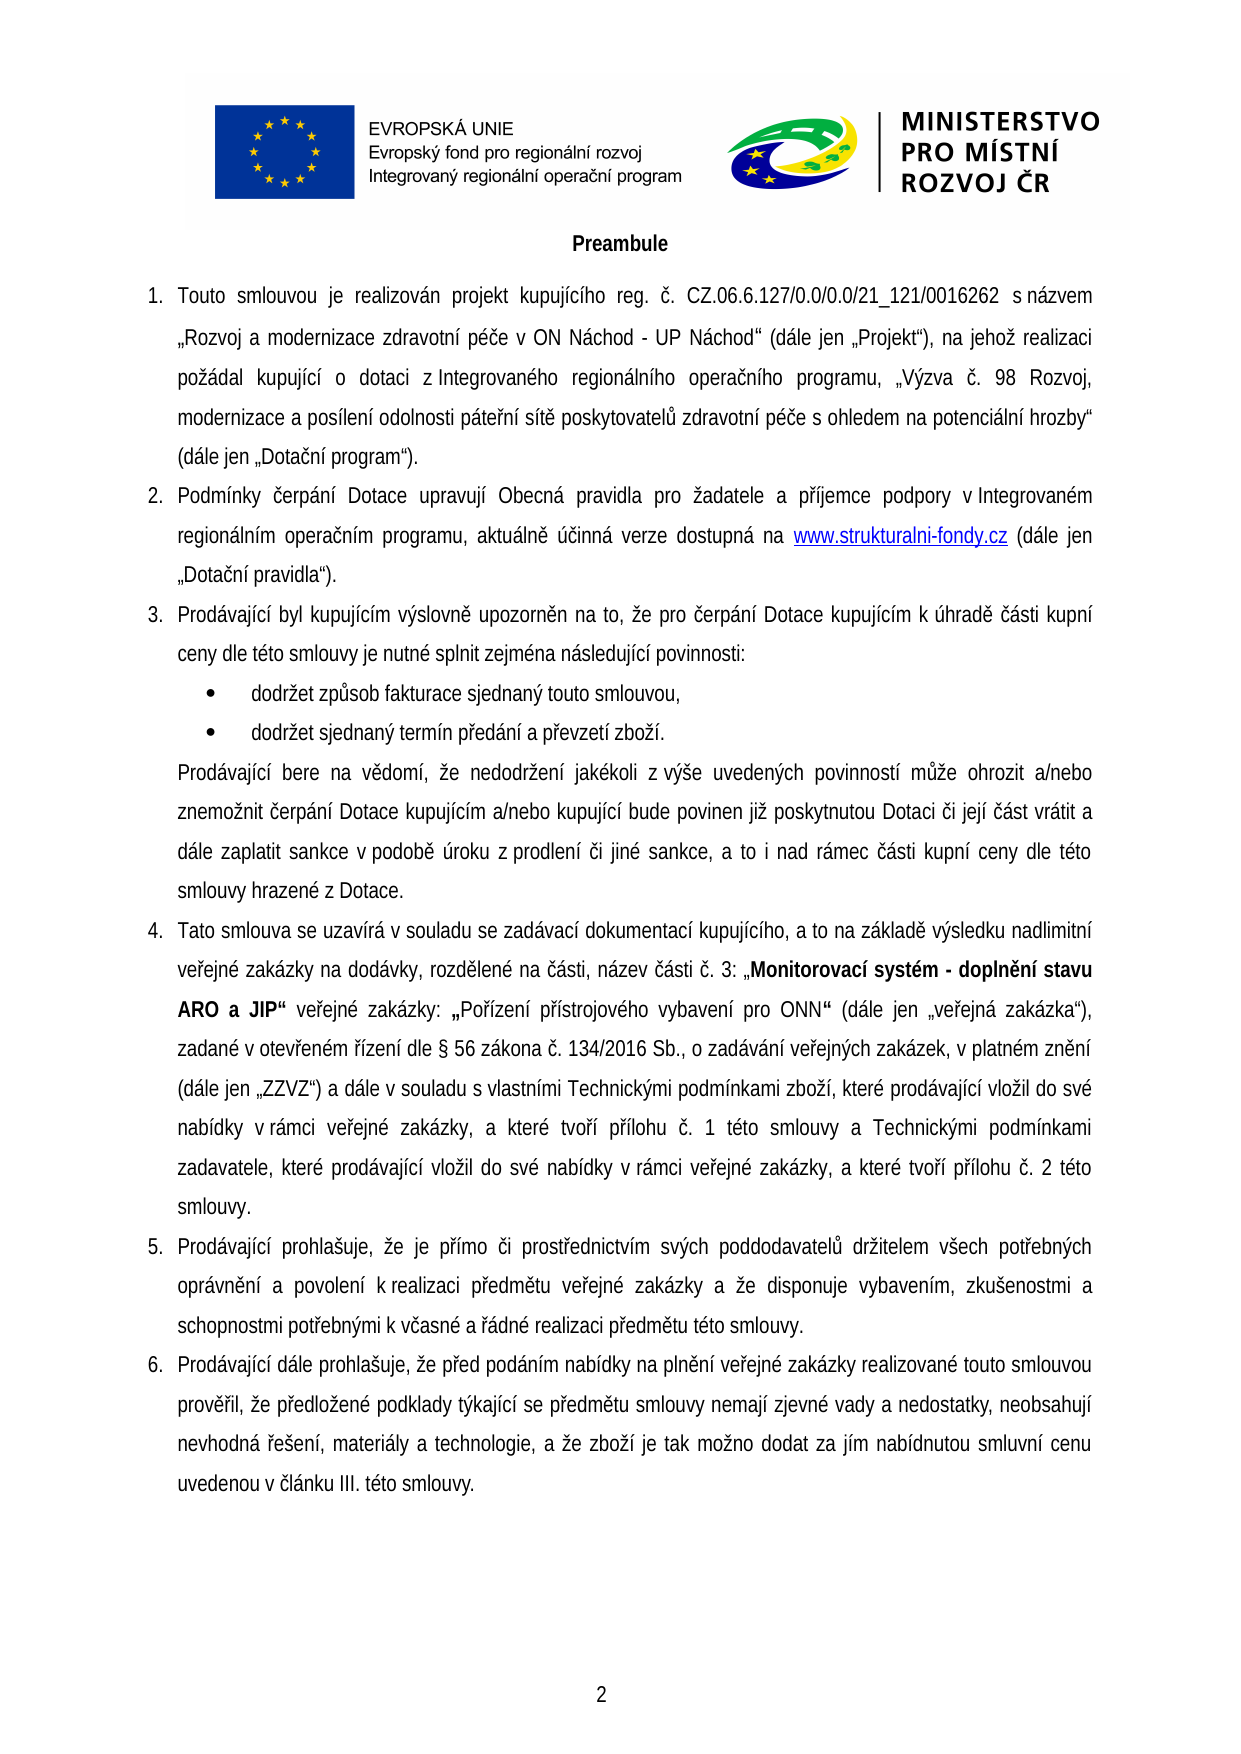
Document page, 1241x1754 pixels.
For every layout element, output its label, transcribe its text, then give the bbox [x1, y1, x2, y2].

list Podmínky čerpání Dotace upravují Obecná pravidla pro žadatele a příjemce podpory v Integrovaném regionálním operačním programu, aktuálně účinná verze dostupná na www.strukturalni-fondy.cz (dále jen „Dotační pravidla“). [148, 482, 1093, 588]
list dodržet způsob fakturace sjednaný touto smlouvou, [207, 680, 1093, 706]
list Prodávající prohlašuje, že je přímo či prostřednictvím svých poddodavatelů držitelem všech potřebných oprávnění a povolení k realizaci předmětu veřejné zakázky a že disponuje vybavením, zkušenostmi a schopnostmi potřebnými k včasné a řádné realizaci předmětu této smlouvy. [148, 1233, 1093, 1338]
list Prodávající byl kupujícím výslovně upozorněn na to, že pro čerpání Dotace kupujícím k úhradě části kupní ceny dle této smlouvy je nutné splnit zejména následující povinnosti: [148, 601, 1093, 667]
list Prodávající dále prohlašuje, že před podáním nabídky na plnění veřejné zakázky realizované touto smlouvou prověřil, že předložené podklady týkající se předmětu smlouvy nemají zjevné vady a nedostatky, neobsahují nevhodná řešení, materiály a technologie, a že zboží je tak možno dodat za jím nabídnutou smluvní cenu uvedenou v článku III. této smlouvy. [148, 1351, 1093, 1496]
picture [184, 73, 1130, 230]
list dodržet sjednaný termín předání a převzetí zboží. [207, 719, 1093, 746]
list Prodávající bere na vědomí, že nedodržení jakékoli z výše uvedených povinností může ohrozit a/nebo znemožnit čerpání Dotace kupujícím a/nebo kupující bude povinen již poskytnutou Dotaci či její část vrátit a dále zaplatit sankce v podobě úroku z prodlení či jiné sankce, a to i nad rámec části kupní ceny dle této smlouvy hrazené z Dotace. [177, 759, 1093, 904]
list Touto smlouvou je realizován projekt kupujícího reg. č. CZ.06.6.127/0.0/0.0/21_121/0016262 s názvem „Rozvoj a modernizace zdravotní péče v ON Náchod - UP Náchod“ (dále jen „Projekt“), na jehož realizaci požádal kupující o dotaci z Integrovaného regionálního operačního programu, „Výzva č. 98 Rozvoj, modernizace a posílení odolnosti páteřní sítě poskytovatelů zdravotní péče s ohledem na potenciální hrozby“ (dále jen „Dotační program“). [148, 282, 1093, 469]
text Preambule [148, 230, 1093, 256]
list Tato smlouva se uzavírá v souladu se zadávací dokumentací kupujícího, a to na základě výsledku nadlimitní veřejné zakázky na dodávky, rozdělené na části, název části č. 3: „Monitorovací systém - doplnění stavu ARO a JIP“ veřejné zakázky: „Pořízení přístrojového vybavení pro ONN“ (dále jen „veřejná zakázka“), zadané v otevřeném řízení dle § 56 zákona č. 134/2016 Sb., o zadávání veřejných zakázek, v platném znění (dále jen „ZZVZ“) a dále v souladu s vlastními Technickými podmínkami zboží, které prodávající vložil do své nabídky v rámci veřejné zakázky, a které tvoří přílohu č. 1 této smlouvy a Technickými podmínkami zadavatele, které prodávající vložil do své nabídky v rámci veřejné zakázky, a které tvoří přílohu č. 2 této smlouvy. [148, 917, 1093, 1219]
